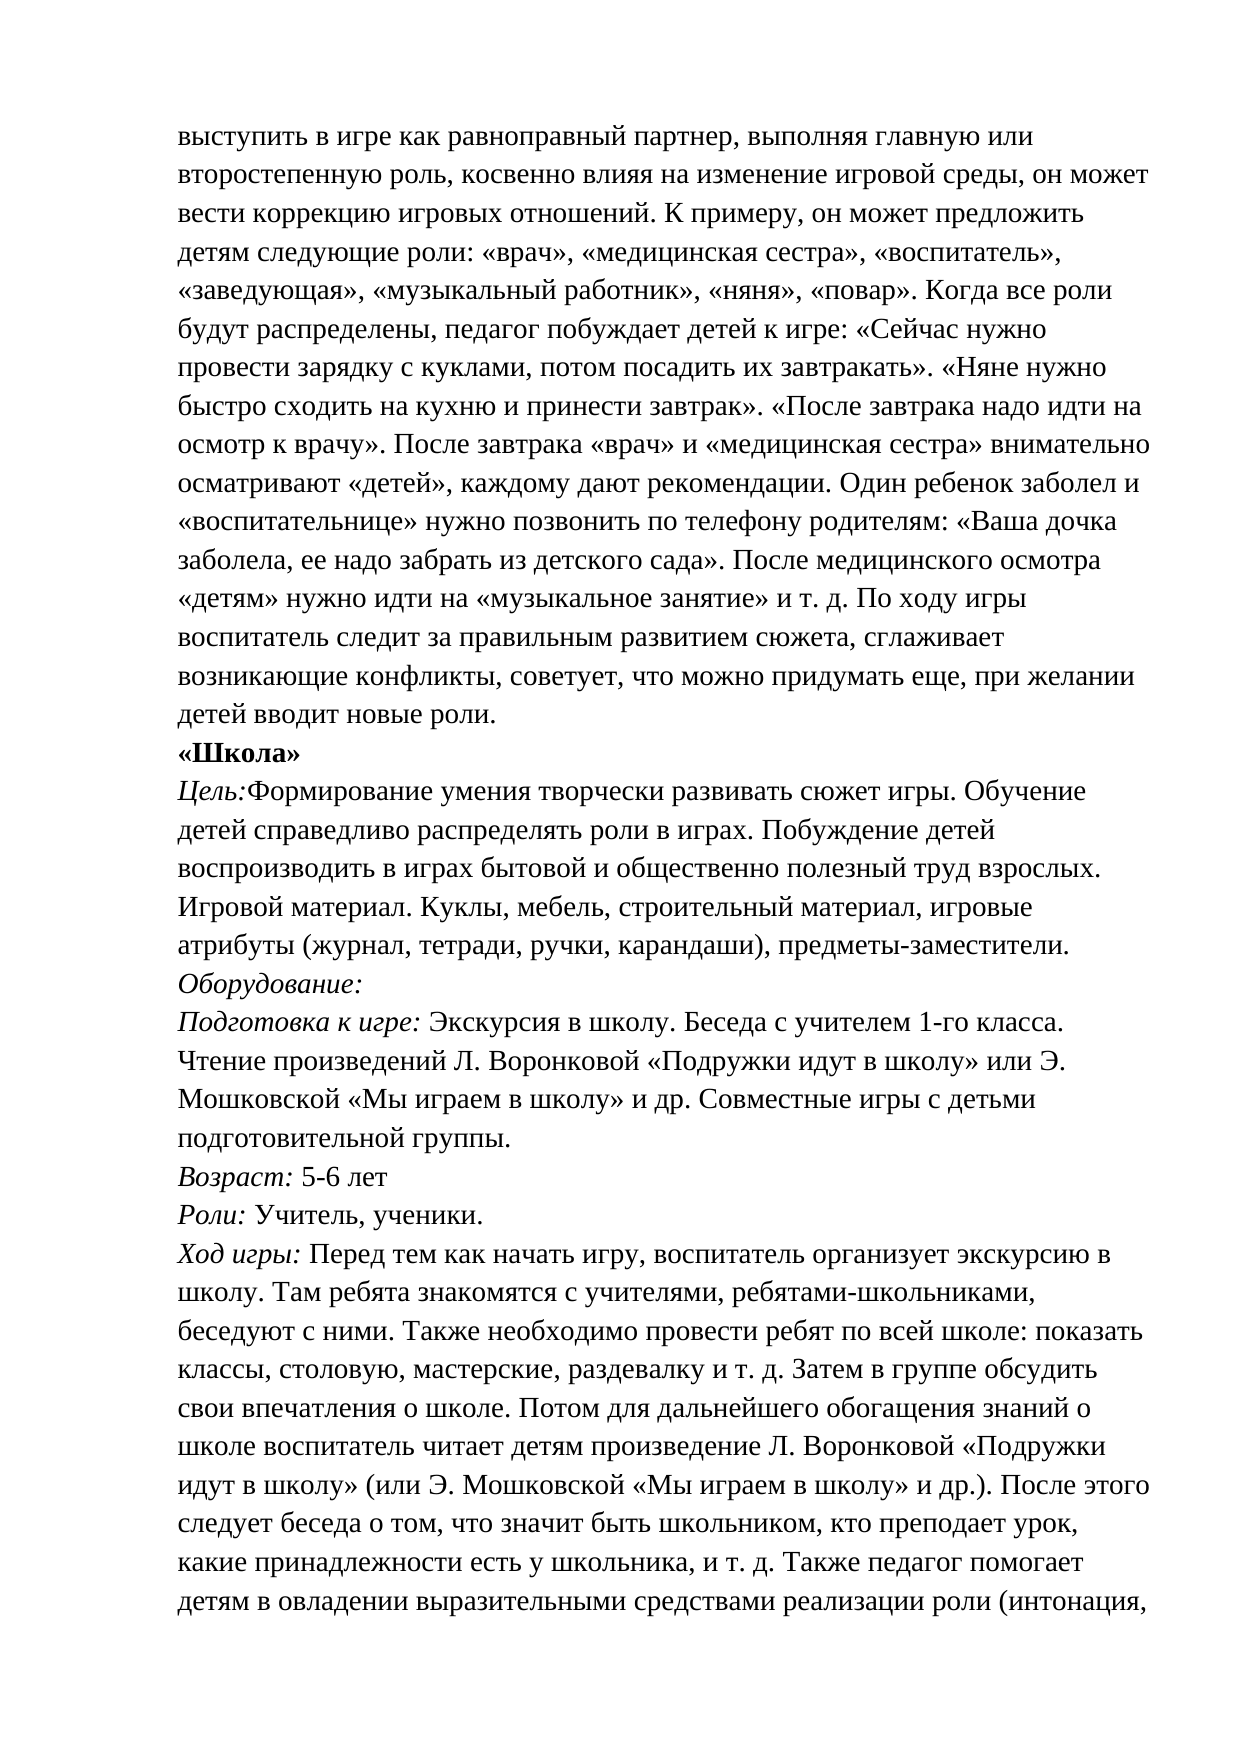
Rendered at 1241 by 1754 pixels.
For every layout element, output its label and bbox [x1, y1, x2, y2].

text [177, 118, 1152, 1616]
